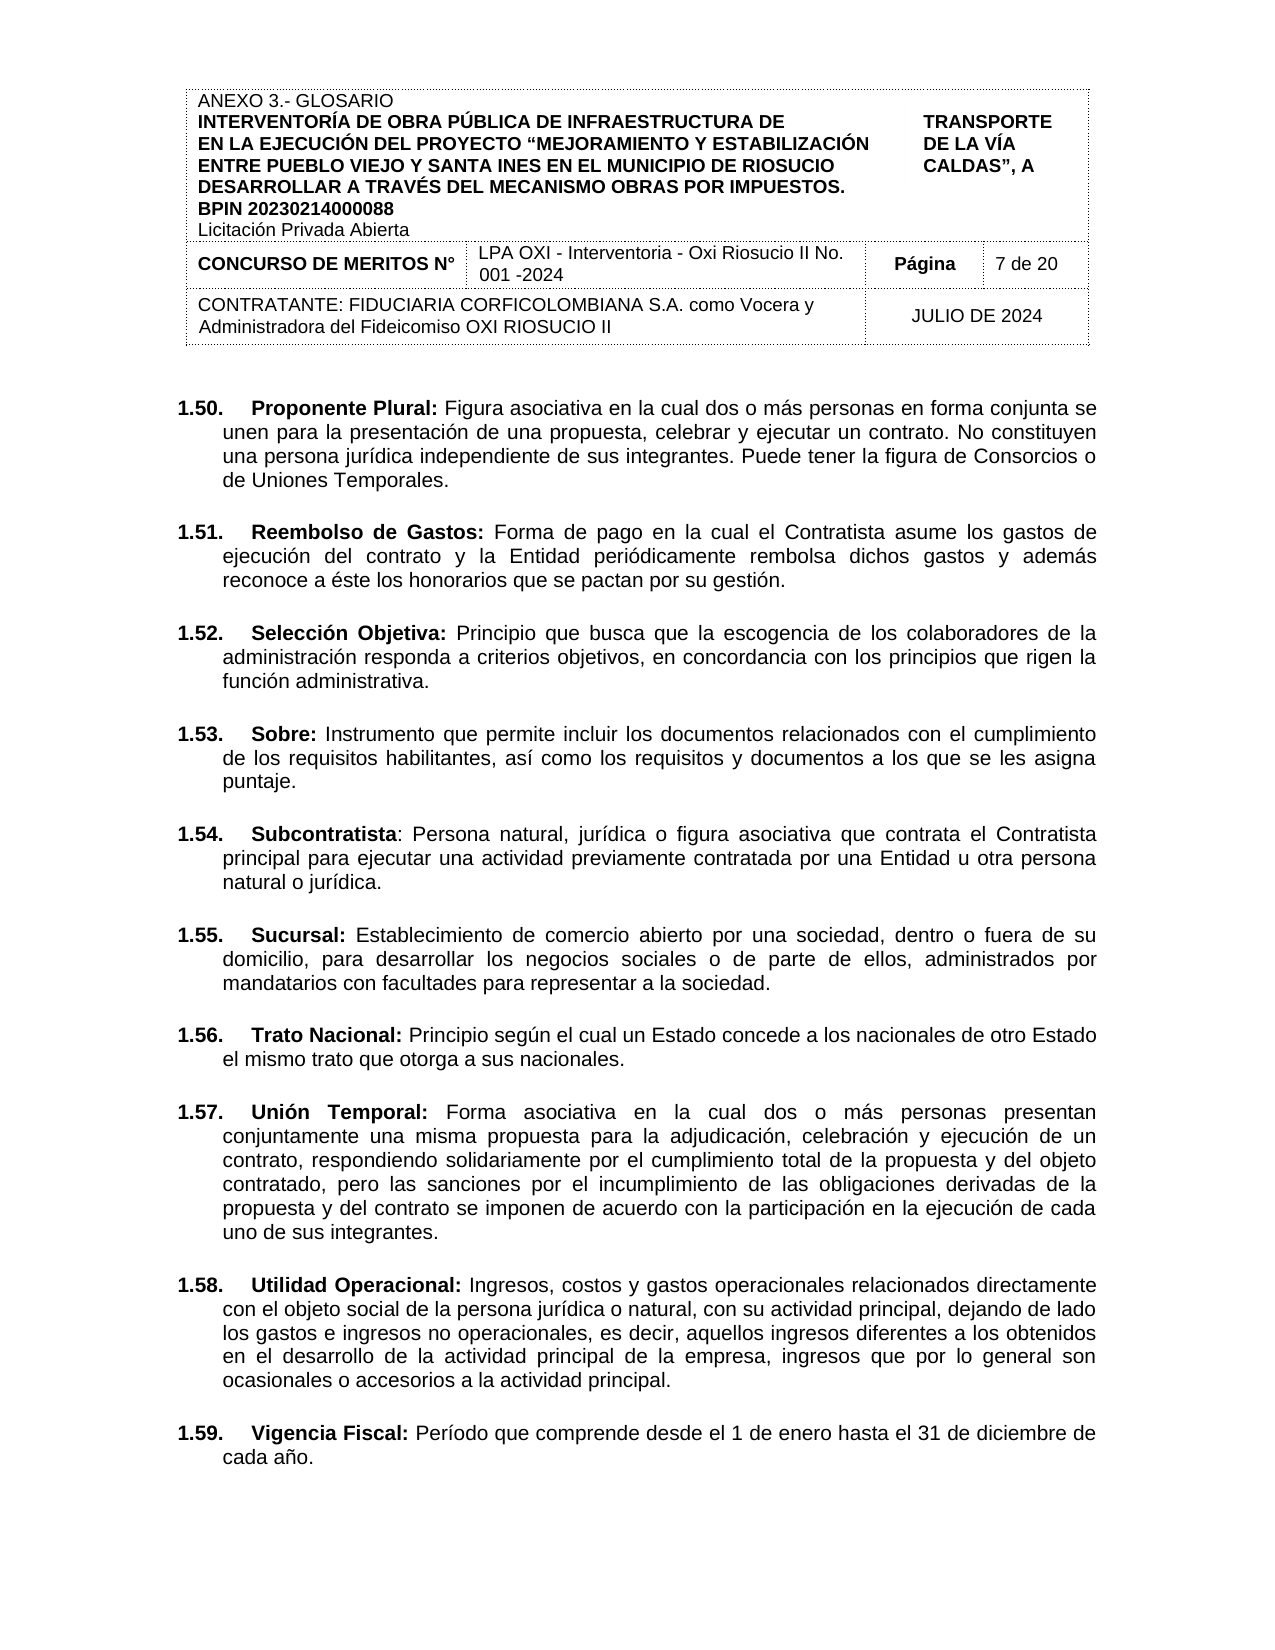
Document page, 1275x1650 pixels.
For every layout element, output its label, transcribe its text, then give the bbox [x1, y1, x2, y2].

list Trato Nacional: Principio según el cual un Estado concede a los nacionales de otro Estado el mismo trato que otorga a sus nacionales. [177, 1023, 1098, 1071]
list Reembolso de Gastos: Forma de pago en la cual el Contratista asume los gastos de ejecución del contrato y la Entidad periódicamente rembolsa dichos gastos y además reconoce a éste los honorarios que se pactan por su gestión. [177, 520, 1098, 592]
list Sobre: Instrumento que permite incluir los documentos relacionados con el cumplimiento de los requisitos habilitantes, así como los requisitos y documentos a los que se les asigna puntaje. [177, 721, 1098, 793]
list Subcontratista: Persona natural, jurídica o figura asociativa que contrata el Contratista principal para ejecutar una actividad previamente contratada por una Entidad u otra persona natural o jurídica. [177, 822, 1098, 894]
list Selección Objetiva: Principio que busca que la escogencia de los colaboradores de la administración responda a criterios objetivos, en concordancia con los principios que rigen la función administrativa. [177, 621, 1098, 693]
list Vigencia Fiscal: Período que comprende desde el 1 de enero hasta el 31 de diciembre de cada año. [177, 1421, 1098, 1469]
list Proponente Plural: Figura asociativa en la cual dos o más personas en forma conjunta se unen para la presentación de una propuesta, celebrar y ejecutar un contrato. No constituyen una persona jurídica independiente de sus integrantes. Puede tener la figura de Consorcios o de Uniones Temporales. [177, 396, 1098, 491]
list Utilidad Operacional: Ingresos, costos y gastos operacionales relacionados directamente con el objeto social de la persona jurídica o natural, con su actividad principal, dejando de lado los gastos e ingresos no operacionales, es decir, aquellos ingresos diferentes a los obtenidos en el desarrollo de la actividad principal de la empresa, ingresos que por lo general son ocasionales o accesorios a la actividad principal. [177, 1272, 1098, 1392]
list Sucursal: Establecimiento de comercio abierto por una sociedad, dentro o fuera de su domicilio, para desarrollar los negocios sociales o de parte de ellos, administrados por mandatarios con facultades para representar a la sociedad. [177, 923, 1098, 994]
list Unión Temporal: Forma asociativa en la cual dos o más personas presentan conjuntamente una misma propuesta para la adjudicación, celebración y ejecución de un contrato, respondiendo solidariamente por el cumplimiento total de la propuesta y del objeto contratado, pero las sanciones por el incumplimiento de las obligaciones derivadas de la propuesta y del contrato se imponen de acuerdo con la participación en la ejecución de cada uno de sus integrantes. [177, 1100, 1098, 1244]
